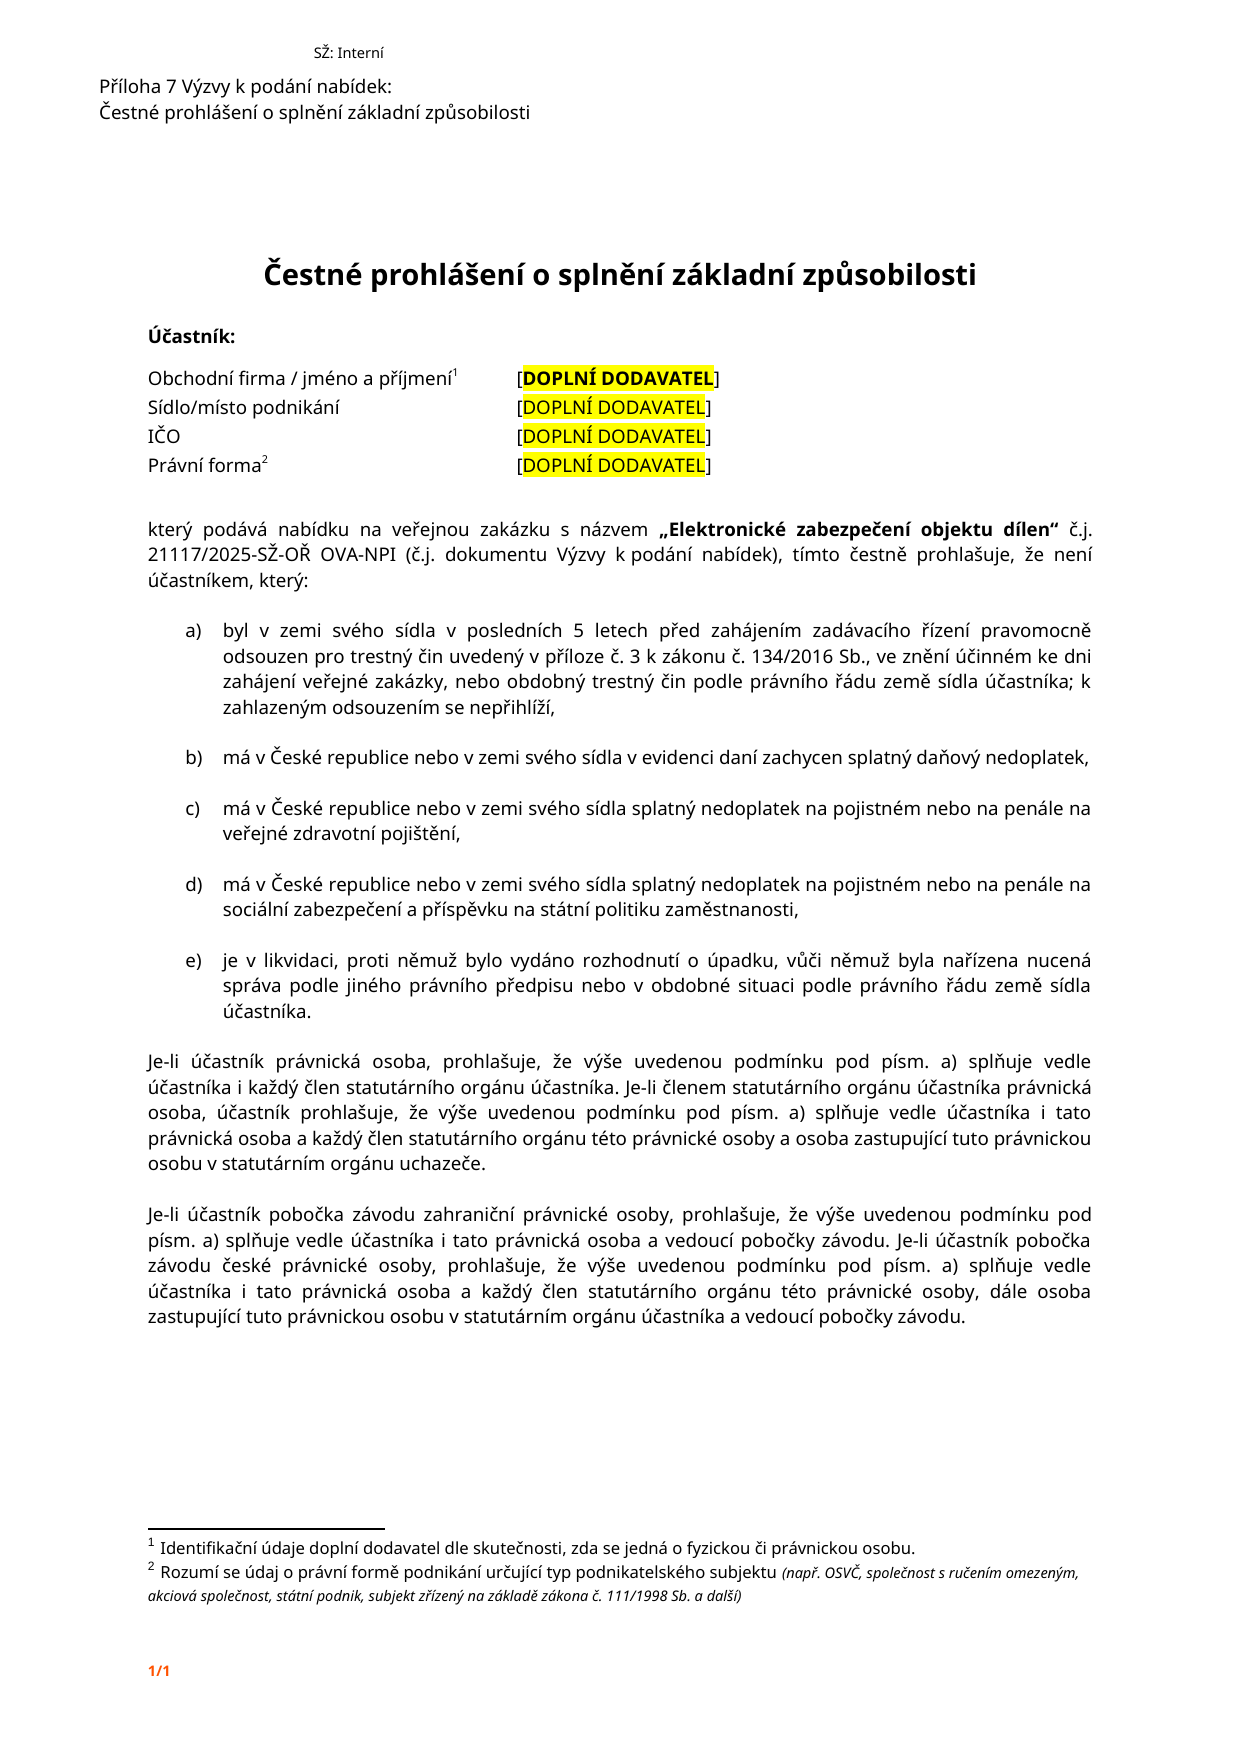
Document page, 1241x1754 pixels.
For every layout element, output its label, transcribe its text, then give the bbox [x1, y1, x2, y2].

text Je-li účastník pobočka závodu zahraniční právnické osoby, prohlašuje, že výše uvedenou podmínku pod písm. a) splňuje vedle účastníka i tato právnická osoba a vedoucí pobočky závodu. Je-li účastník pobočka závodu české právnické osoby, prohlašuje, že výše uvedenou podmínku pod písm. a) splňuje vedle účastníka i tato právnická osoba a každý člen statutárního orgánu této právnické osoby, dále osoba zastupující tuto právnickou osobu v statutárním orgánu účastníka a vedoucí pobočky závodu. [148, 1202, 1093, 1329]
text Sídlo/místo podnikání [DOPLNÍ DODAVATEL] [148, 391, 1093, 420]
list má v České republice nebo v zemi svého sídla v evidenci daní zachycen splatný daňový nedoplatek, [185, 744, 1093, 770]
text Právní forma [148, 449, 1093, 478]
text IČO [148, 420, 1093, 449]
text Je-li účastník právnická osoba, prohlašuje, že výše uvedenou podmínku pod písm. a) splňuje vedle účastníka i každý člen statutárního orgánu účastníka. Je-li členem statutárního orgánu účastníka právnická osoba, účastník prohlašuje, že výše uvedenou podmínku pod písm. a) splňuje vedle účastníka i tato právnická osoba a každý člen statutárního orgánu této právnické osoby a osoba zastupující tuto právnickou osobu v statutárním orgánu uchazeče. [148, 1049, 1093, 1176]
list má v České republice nebo v zemi svého sídla splatný nedoplatek na pojistném nebo na penále na sociální zabezpečení a příspěvku na státní politiku zaměstnanosti, [185, 871, 1093, 922]
list je v likvidaci, proti němuž bylo vydáno rozhodnutí o úpadku, vůči němuž byla nařízena nucená správa podle jiného právního předpisu nebo v obdobné situaci podle právního řádu země sídla účastníka. [185, 947, 1093, 1024]
list byl v zemi svého sídla v posledních 5 letech před zahájením zadávacího řízení pravomocně odsouzen pro trestný čin uvedený v příloze č. 3 k zákonu č. 134/2016 Sb., ve znění účinném ke dni zahájení veřejné zakázky, nebo obdobný trestný čin podle právního řádu země sídla účastníka; k zahlazeným odsouzením se nepřihlíží, [185, 617, 1093, 719]
text Účastník: [148, 318, 1093, 349]
text Obchodní firma / jméno a příjmení [148, 362, 1093, 391]
title Čestné prohlášení o splnění základní způsobilosti [148, 254, 1093, 293]
list má v České republice nebo v zemi svého sídla splatný nedoplatek na pojistném nebo na penále na veřejné zdravotní pojištění, [185, 795, 1093, 846]
text který podává nabídku na veřejnou zakázku s názvem „Elektronické zabezpečení objektu dílen“ č.j. 21117/2025-SŽ-OŘ OVA-NPI (č.j. dokumentu Výzvy k podání nabídek), tímto čestně prohlašuje, že není účastníkem, který: [148, 516, 1093, 592]
